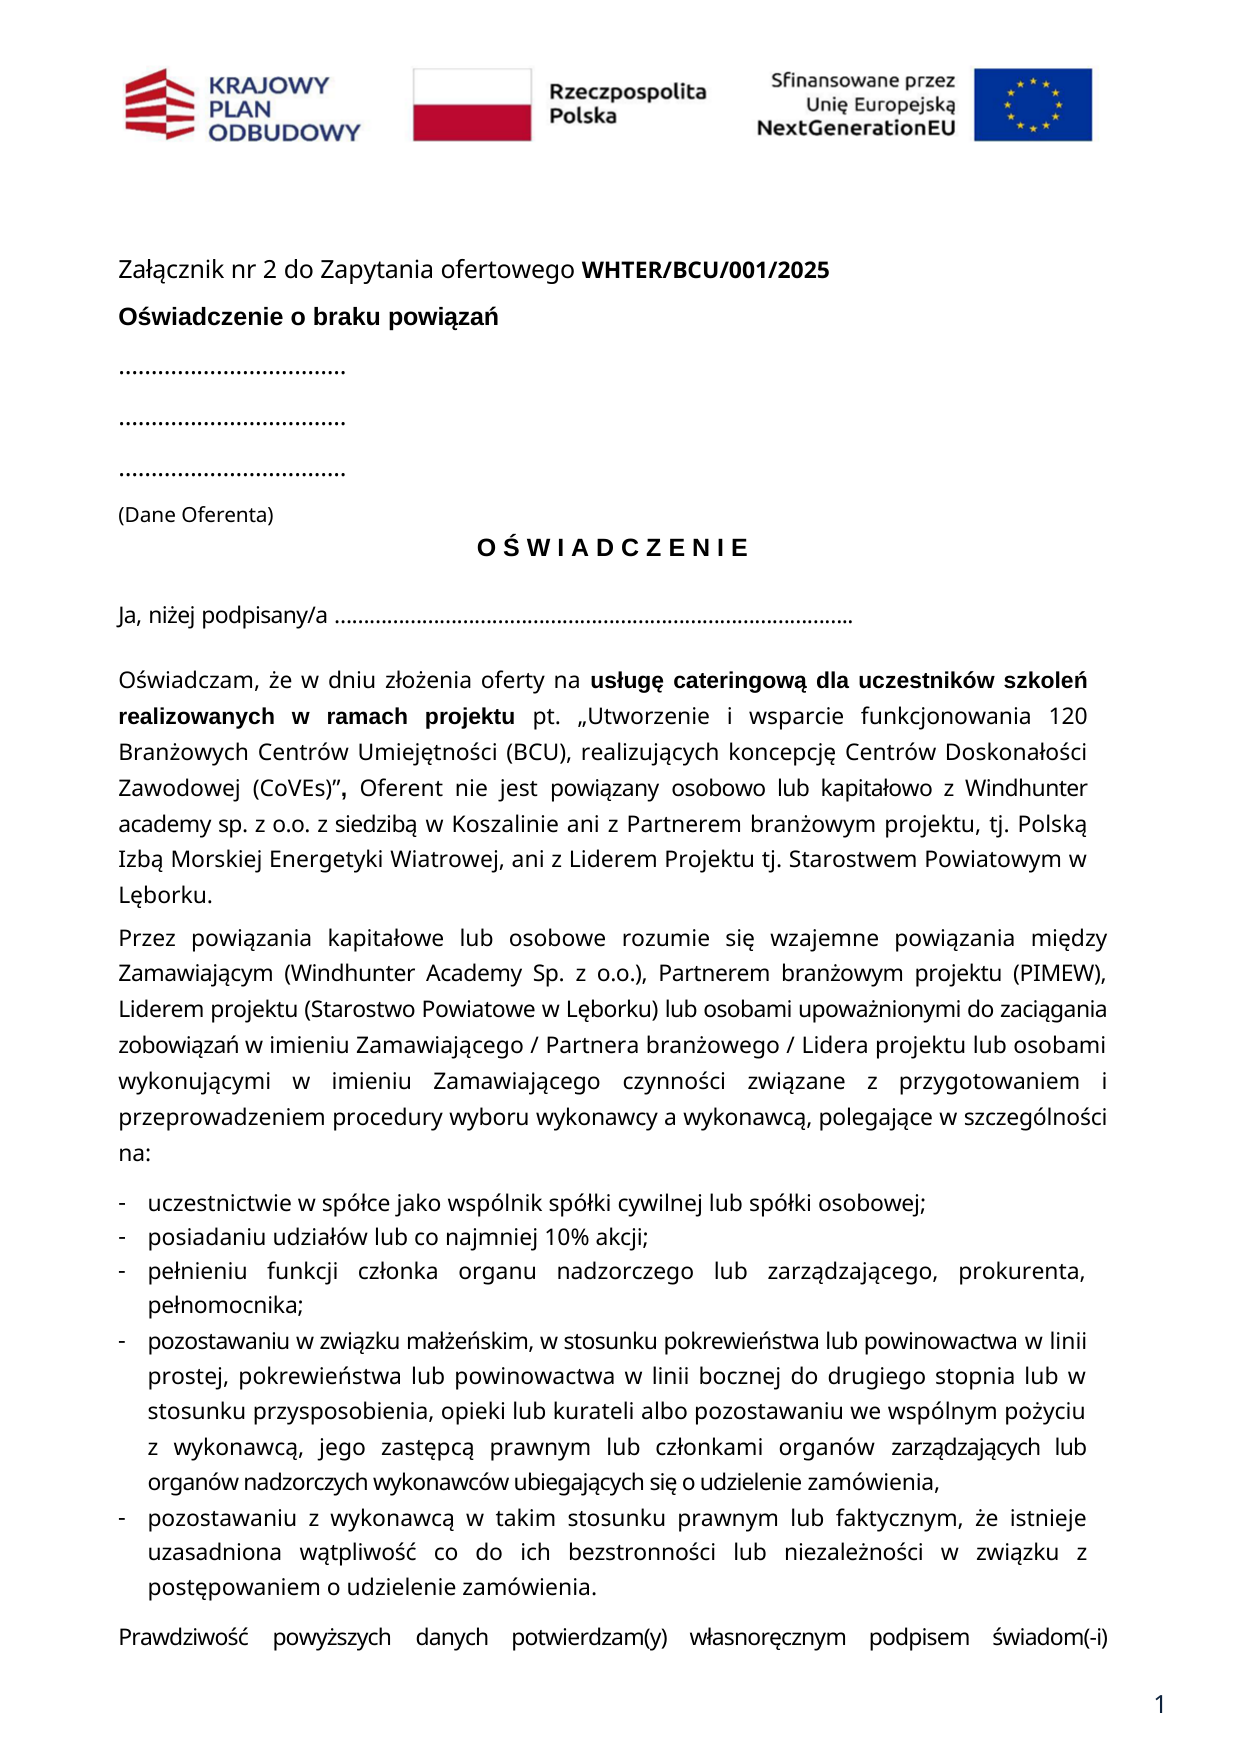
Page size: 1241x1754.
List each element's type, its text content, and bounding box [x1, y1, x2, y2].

list pozostawaniu z wykonawcą w takim stosunku prawnym lub faktycznym, że istnieje uzasadniona wątpliwość co do ich bezstronności lub niezależności w związku z postępowaniem o udzielenie zamówienia. [118, 1501, 1087, 1602]
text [118, 1621, 1108, 1652]
text Oświadczam, że w dniu złożenia oferty na usługę cateringową dla uczestników szkoleń realizowanych w ramach projektu pt. „Utworzenie i wsparcie funkcjonowania 120 Branżowych Centrów Umiejętności (BCU), realizujących koncepcję Centrów Doskonałości Zawodowej (CoVEs)”, Oferent nie jest powiązany osobowo lub kapitałowo z Windhunter academy sp. z o.o. z siedzibą w Koszalinie ani z Partnerem branżowym projektu, tj. Polską Izbą Morskiej Energetyki Wiatrowej, ani z Liderem Projektu tj. Starostwem Powiatowym w Lęborku. [118, 664, 1088, 911]
text Ja, niżej podpisany/a …………………………………………………………………………….. [118, 599, 1122, 631]
text Załącznik nr 2 do Zapytania ofertowego WHTER/BCU/001/2025 [118, 251, 1122, 286]
text (Dane Oferenta) [118, 500, 1122, 529]
text Przez powiązania kapitałowe lub osobowe rozumie się wzajemne powiązania między Zamawiającym (Windhunter Academy Sp. z o.o.), Partnerem branżowym projektu (PIMEW), Liderem projektu (Starostwo Powiatowe w Lęborku) lub osobami upoważnionymi do zaciągania zobowiązań w imieniu Zamawiającego / Partnera branżowego / Lidera projektu lub osobami wykonującymi w imieniu Zamawiającego czynności związane z przygotowaniem i przeprowadzeniem procedury wyboru wykonawcy a wykonawcą, polegające w szczególności na: [118, 921, 1107, 1168]
subtitle O Ś W I A D C Z E N I E [103, 533, 1122, 562]
list pełnieniu funkcji członka organu nadzorczego lub zarządzającego, prokurenta, pełnomocnika; [118, 1255, 1087, 1320]
list uczestnictwie w spółce jako wspólnik spółki cywilnej lub spółki osobowej; [118, 1187, 1122, 1218]
text …………………………….. [118, 449, 1122, 484]
list pozostawaniu w związku małżeńskim, w stosunku pokrewieństwa lub powinowactwa w linii prostej, pokrewieństwa lub powinowactwa w linii bocznej do drugiego stopnia lub w stosunku przysposobienia, opieki lub kurateli albo pozostawaniu we wspólnym pożyciu z wykonawcą, jego zastępcą prawnym lub członkami organów zarządzających lub organów nadzorczych wykonawców ubiegających się o udzielenie zamówienia, [118, 1325, 1087, 1497]
text …………………………….. [118, 399, 1122, 433]
text …………………………….. [118, 348, 1122, 382]
list posiadaniu udziałów lub co najmniej 10% akcji; [118, 1221, 1122, 1253]
picture [96, 45, 1106, 170]
subtitle Oświadczenie o braku powiązań [118, 302, 1122, 331]
